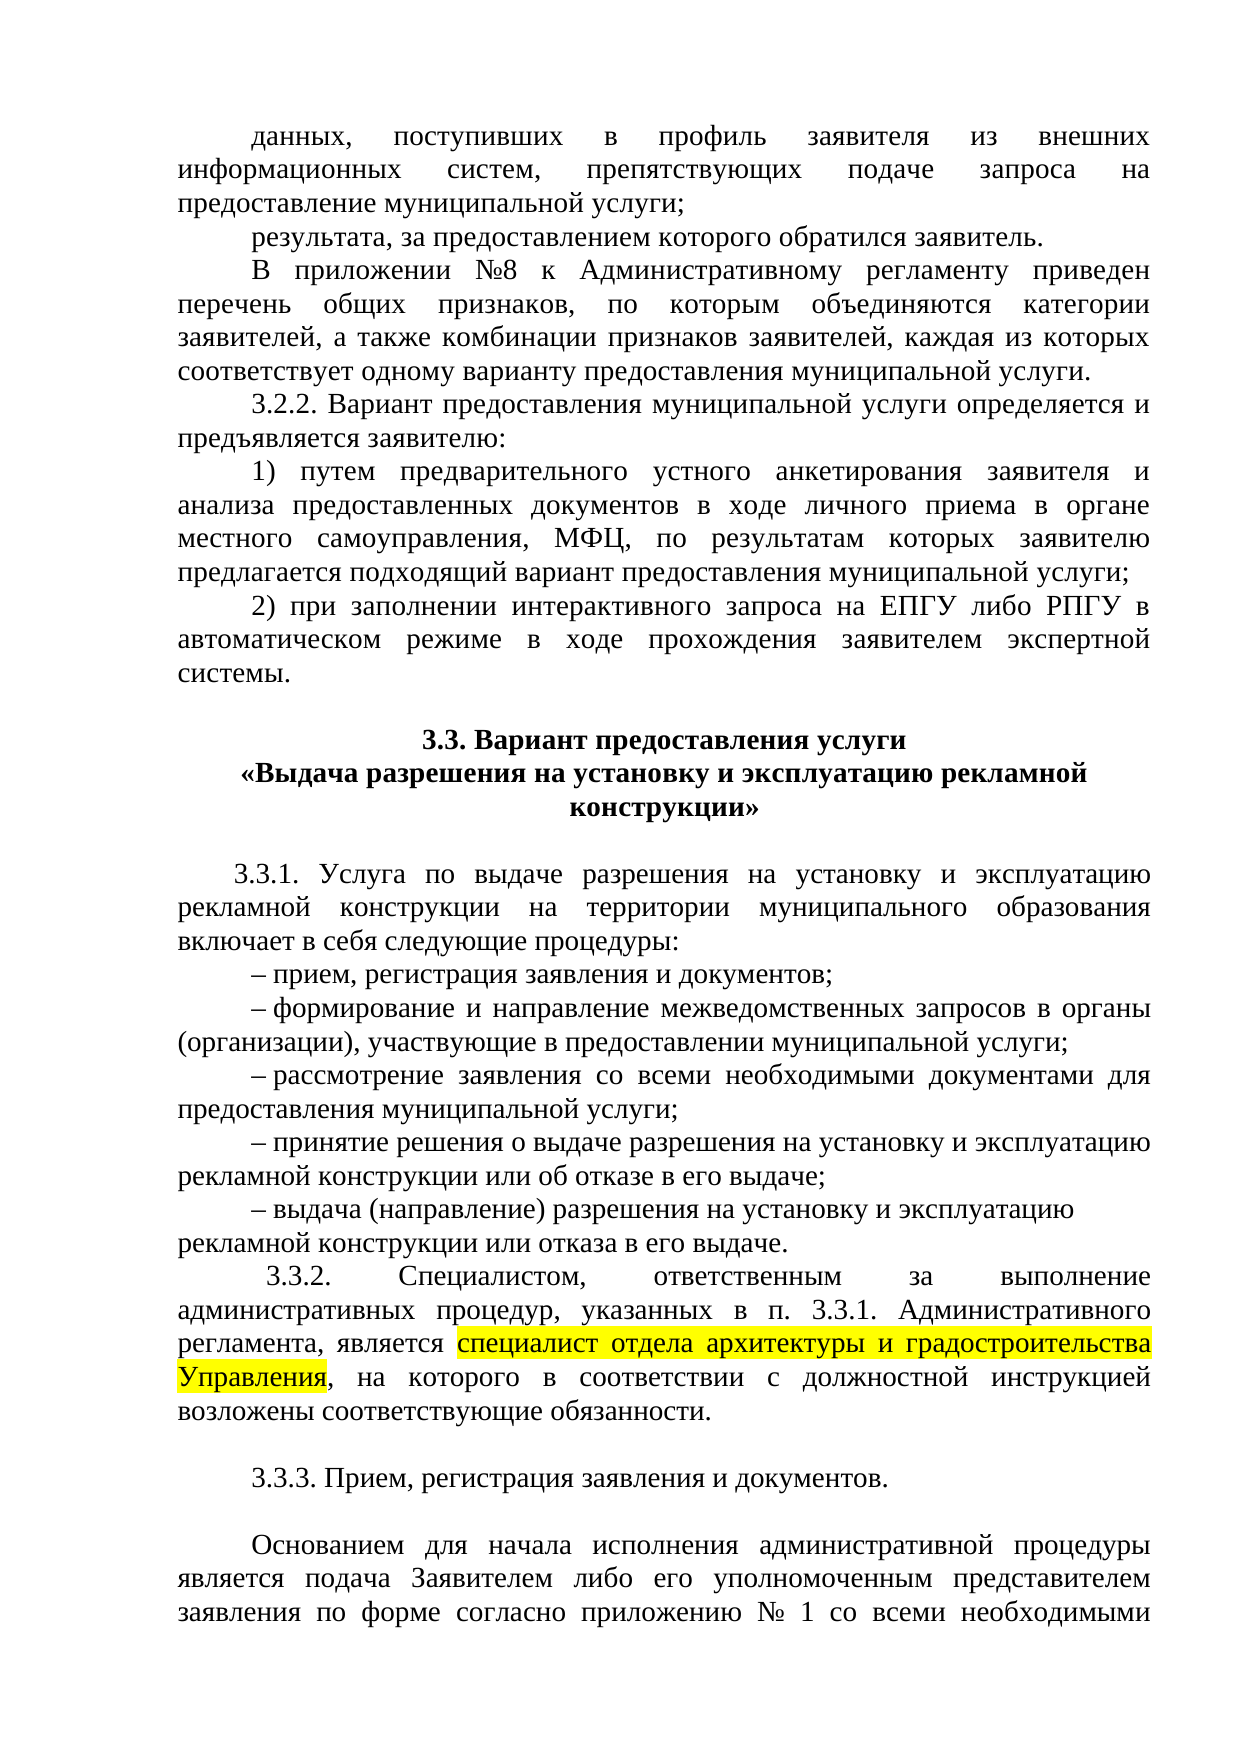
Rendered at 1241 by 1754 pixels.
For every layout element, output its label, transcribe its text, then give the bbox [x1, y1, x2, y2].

text 3.3.1. Услуга по выдаче разрешения на установку и эксплуатацию рекламной конструкции на территории муниципального образования включает в себя следующие процедуры: [177, 856, 1152, 957]
text – рассмотрение заявления со всеми необходимыми документами для предоставления муниципальной услуги; [177, 1057, 1152, 1124]
text – принятие решения о выдаче разрешения на установку и эксплуатацию рекламной конструкции или об отказе в его выдаче; [177, 1124, 1152, 1191]
text 3.3. Вариант предоставления услуги [177, 722, 1152, 755]
text 2) при заполнении интерактивного запроса на ЕПГУ либо РПГУ в автоматическом режиме в ходе прохождения заявителем экспертной системы. [177, 588, 1152, 688]
text данных, поступивших в профиль заявителя из внешних информационных систем, препятствующих подаче запроса на предоставление муниципальной услуги; [177, 118, 1152, 219]
list 3.3.2. Специалистом, ответственным за выполнение административных процедур, указанных в п. 3.3.1. Административного регламента, является специалист отдела архитектуры и градостроительства Управления, на которого в соответствии с должностной инструкцией возложены соответствующие обязанности. [177, 1258, 1152, 1426]
text 3.2.2. Вариант предоставления муниципальной услуги определяется и предъявляется заявителю: [177, 386, 1152, 453]
text результата, за предоставлением которого обратился заявитель. [177, 219, 1152, 252]
text В приложении №8 к Административному регламенту приведен перечень общих признаков, по которым объединяются категории заявителей, а также комбинации признаков заявителей, каждая из которых соответствует одному варианту предоставления муниципальной услуги. [177, 252, 1152, 386]
text 3.3.3. Прием, регистрация заявления и документов. [177, 1460, 1152, 1493]
text «Выдача разрешения на установку и эксплуатацию рекламной конструкции» [177, 755, 1152, 822]
text 1) путем предварительного устного анкетирования заявителя и анализа предоставленных документов в ходе личного приема в органе местного самоуправления, МФЦ, по результатам которых заявителю предлагается подходящий вариант предоставления муниципальной услуги; [177, 453, 1152, 588]
text – выдача (направление) разрешения на установку и эксплуатацию рекламной конструкции или отказа в его выдаче. [177, 1191, 1152, 1258]
text – формирование и направление межведомственных запросов в органы (организации), участвующие в предоставлении муниципальной услуги; [177, 990, 1152, 1057]
text – прием, регистрация заявления и документов; [177, 957, 1152, 990]
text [177, 1527, 1152, 1627]
